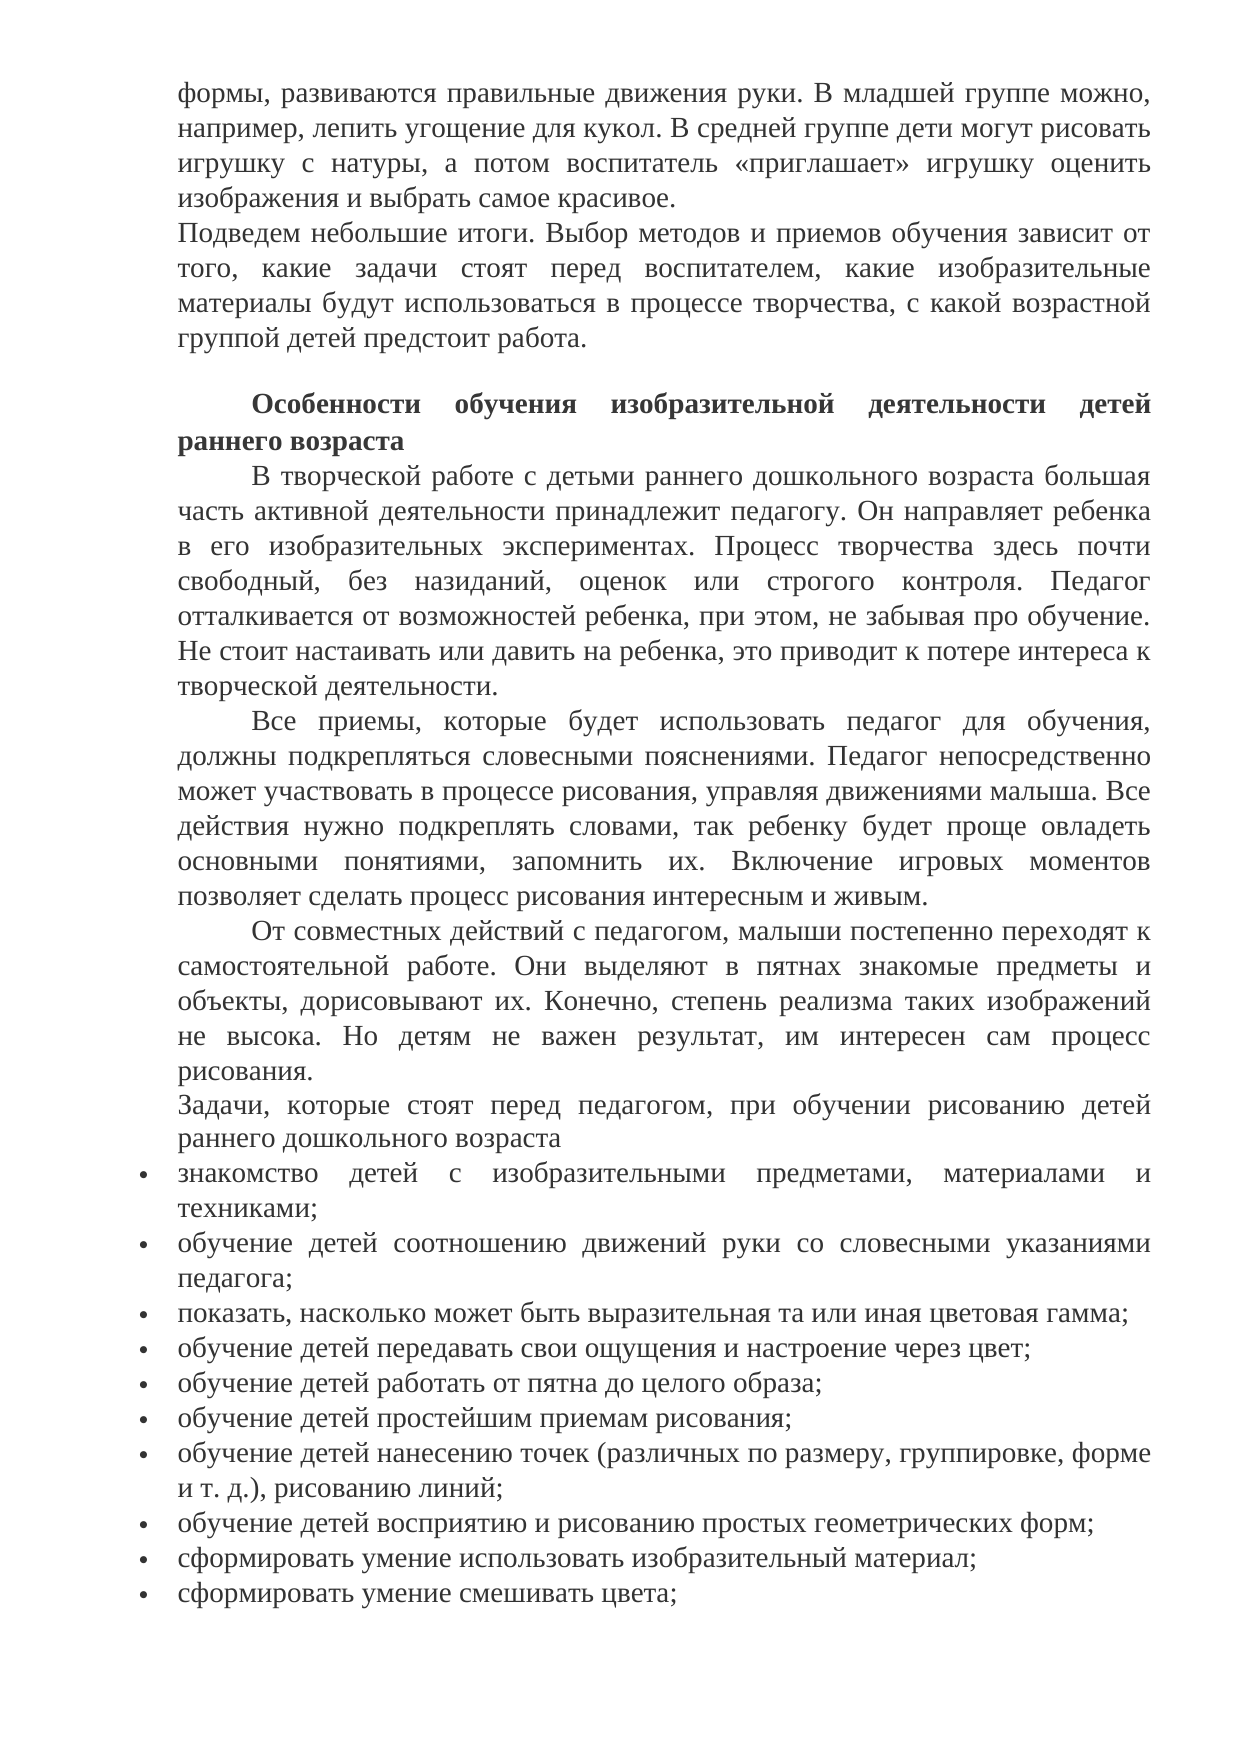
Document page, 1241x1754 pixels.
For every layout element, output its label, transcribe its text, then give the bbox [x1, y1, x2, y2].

list обучение детей передавать свои ощущения и настроение через цвет; [140, 1329, 1152, 1364]
list сформировать умение использовать изобразительный материал; [140, 1539, 1152, 1574]
text Подведем небольшие итоги. Выбор методов и приемов обучения зависит от того, какие задачи стоят перед воспитателем, какие изобразительные материалы будут использоваться в процессе творчества, с какой возрастной группой детей предстоит работа. [177, 214, 1152, 354]
text Особенности обучения изобразительной деятельности детей раннего возраста [177, 382, 1152, 457]
text Все приемы, которые будет использовать педагог для обучения, должны подкрепляться словесными пояснениями. Педагог непосредственно может участвовать в процессе рисования, управляя движениями малыша. Все действия нужно подкреплять словами, так ребенку будет проще овладеть основными понятиями, запомнить их. Включение игровых моментов позволяет сделать процесс рисования интересным и живым. [177, 702, 1152, 912]
list сформировать умение смешивать цвета; [140, 1574, 1152, 1609]
list обучение детей нанесению точек (различных по размеру, группировке, форме и т. д.), рисованию линий; [140, 1434, 1152, 1504]
text В творческой работе с детьми раннего дошкольного возраста большая часть активной деятельности принадлежит педагогу. Он направляет ребенка в его изобразительных экспериментах. Процесс творчества здесь почти свободный, без назиданий, оценок или строгого контроля. Педагог отталкивается от возможностей ребенка, при этом, не забывая про обучение. Не стоит настаивать или давить на ребенка, это приводит к потере интереса к творческой деятельности. [177, 457, 1152, 702]
list обучение детей соотношению движений руки со словесными указаниями педагога; [140, 1224, 1152, 1294]
list обучение детей работать от пятна до целого образа; [140, 1364, 1152, 1399]
list обучение детей простейшим приемам рисования; [140, 1399, 1152, 1434]
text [177, 74, 1152, 214]
list знакомство детей с изобразительными предметами, материалами и техниками; [140, 1154, 1152, 1224]
text Задачи, которые стоят перед педагогом, при обучении рисованию детей раннего дошкольного возраста [177, 1087, 1152, 1154]
list показать, насколько может быть выразительная та или иная цветовая гамма; [140, 1294, 1152, 1329]
text От совместных действий с педагогом, малыши постепенно переходят к самостоятельной работе. Они выделяют в пятнах знакомые предметы и объекты, дорисовывают их. Конечно, степень реализма таких изображений не высока. Но детям не важен результат, им интересен сам процесс рисования. [177, 912, 1152, 1087]
list обучение детей восприятию и рисованию простых геометрических форм; [140, 1504, 1152, 1539]
